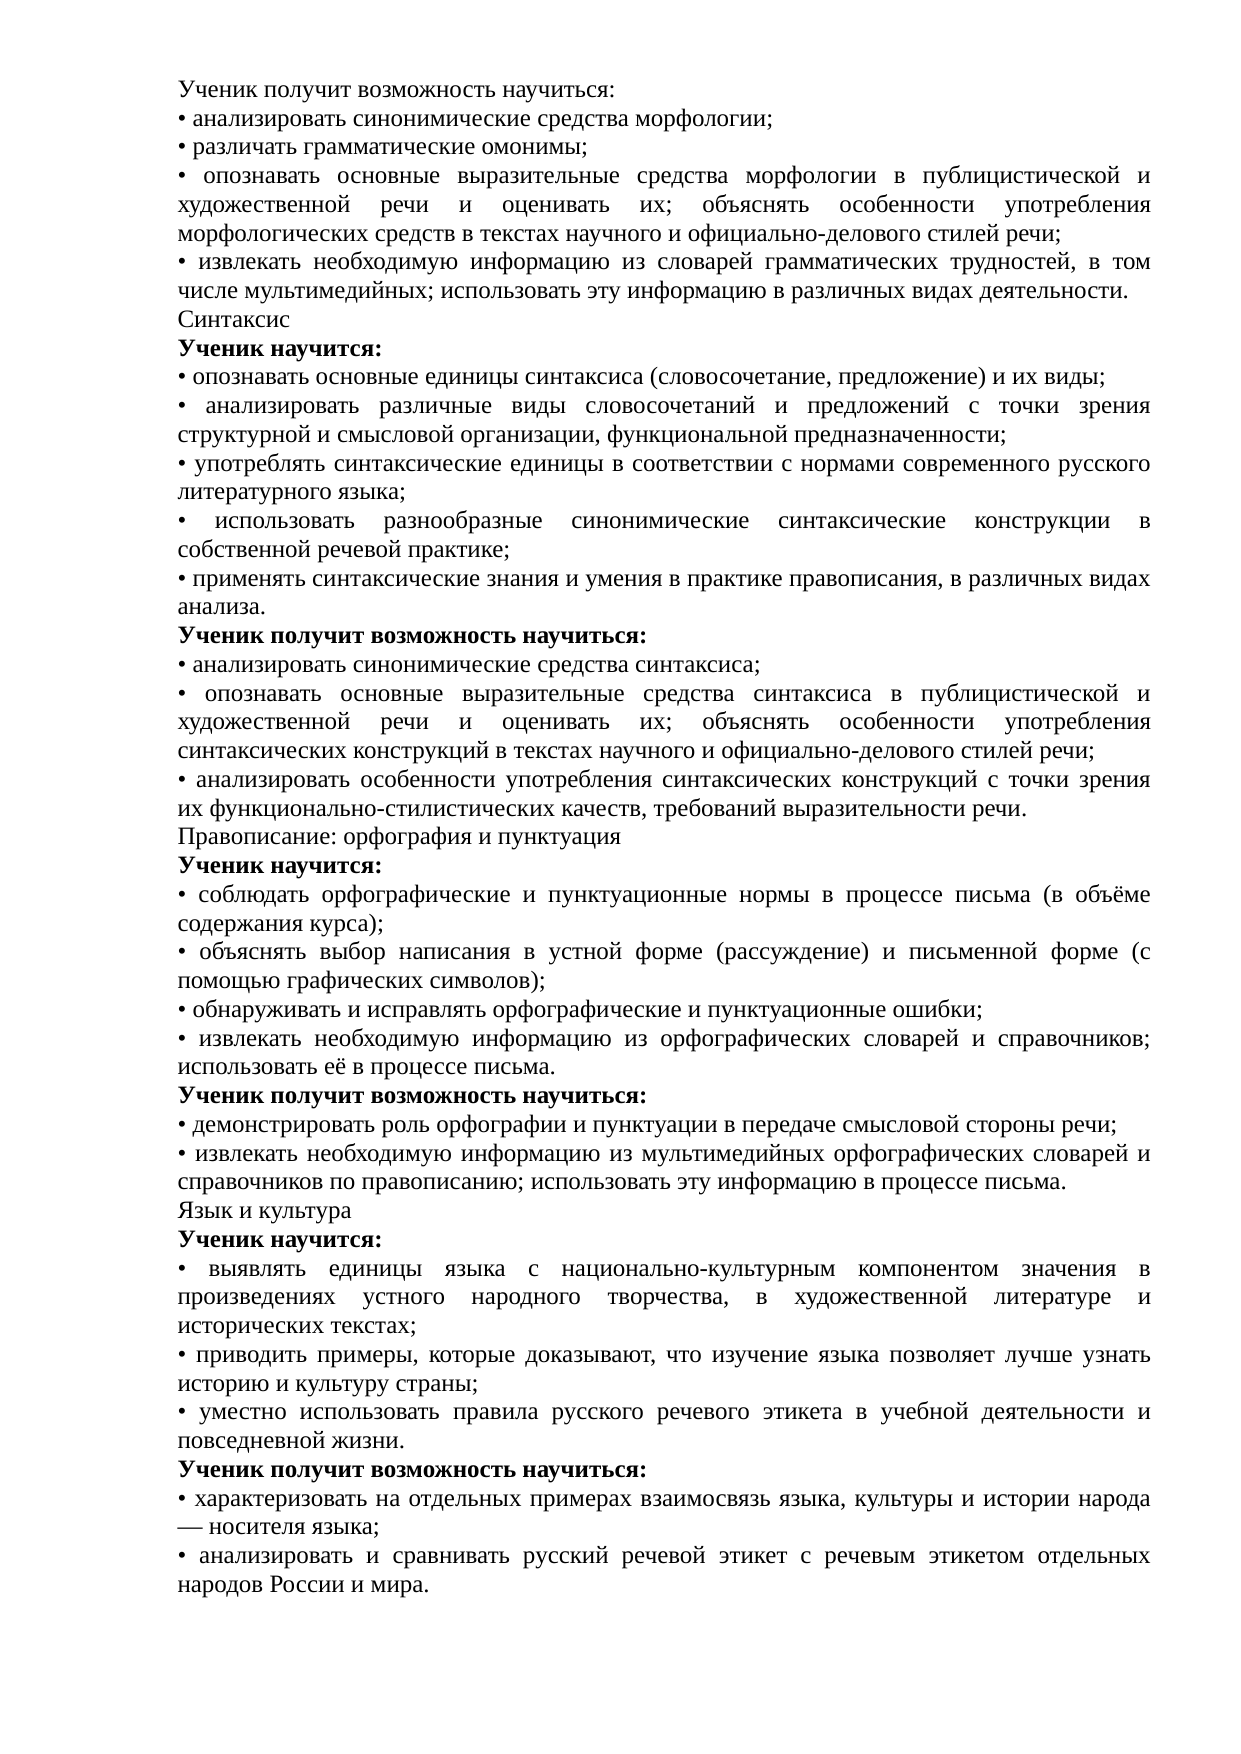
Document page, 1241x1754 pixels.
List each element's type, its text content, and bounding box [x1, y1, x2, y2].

text • анализировать синонимические средства морфологии; [177, 103, 1152, 131]
text • употреблять синтаксические единицы в соответствии с нормами современного русского литературного языка; [177, 448, 1152, 505]
text • извлекать необходимую информацию из орфографических словарей и справочников; использовать её в процессе письма. [177, 1023, 1152, 1080]
text Правописание: орфография и пунктуация [177, 821, 1152, 850]
text Ученик получит возможность научиться: [177, 74, 1152, 103]
text • объяснять выбор написания в устной форме (рассуждение) и письменной форме (с помощью графических символов); [177, 936, 1152, 994]
text Язык и культура [177, 1195, 1152, 1224]
text • анализировать и сравнивать русский речевой этикет с речевым этикетом отдельных народов России и мира. [177, 1540, 1152, 1598]
text Синтаксис [177, 304, 1152, 333]
text • опознавать основные выразительные средства морфологии в публицистической и художественной речи и оценивать их; объяснять особенности употребления морфологических средств в текстах научного и официально-делового стилей речи; [177, 160, 1152, 246]
text • анализировать синонимические средства синтаксиса; [177, 649, 1152, 678]
text • уместно использовать правила русского речевого этикета в учебной деятельности и повседневной жизни. [177, 1396, 1152, 1454]
text • различать грамматические омонимы; [177, 131, 1152, 160]
text • опознавать основные единицы синтаксиса (словосочетание, предложение) и их виды; [177, 361, 1152, 390]
text • приводить примеры, которые доказывают, что изучение языка позволяет лучше узнать историю и культуру страны; [177, 1339, 1152, 1396]
text • характеризовать на отдельных примерах взаимосвязь языка, культуры и истории народа — носителя языка; [177, 1483, 1152, 1540]
text • опознавать основные выразительные средства синтаксиса в публицистической и художественной речи и оценивать их; объяснять особенности употребления синтаксических конструкций в текстах научного и официально-делового стилей речи; [177, 678, 1152, 764]
text Ученик научится: [177, 850, 1152, 879]
text Ученик научится: [177, 333, 1152, 361]
text • демонстрировать роль орфографии и пунктуации в передаче смысловой стороны речи; [177, 1109, 1152, 1138]
text Ученик научится: [177, 1224, 1152, 1253]
text • анализировать особенности употребления синтаксических конструкций с точки зрения их функционально-стилистических качеств, требований выразительности речи. [177, 764, 1152, 821]
text Ученик получит возможность научиться: [177, 1454, 1152, 1483]
text • извлекать необходимую информацию из мультимедийных орфографических словарей и справочников по правописанию; использовать эту информацию в процессе письма. [177, 1138, 1152, 1195]
text • извлекать необходимую информацию из словарей грамматических трудностей, в том числе мультимедийных; использовать эту информацию в различных видах деятельности. [177, 246, 1152, 304]
text • соблюдать орфографические и пунктуационные нормы в процессе письма (в объёме содержания курса); [177, 879, 1152, 936]
text Ученик получит возможность научиться: [177, 1080, 1152, 1109]
text • анализировать различные виды словосочетаний и предложений с точки зрения структурной и смысловой организации, функциональной предназначенности; [177, 390, 1152, 448]
text Ученик получит возможность научиться: [177, 620, 1152, 649]
text • обнаруживать и исправлять орфографические и пунктуационные ошибки; [177, 994, 1152, 1023]
text • использовать разнообразные синонимические синтаксические конструкции в собственной речевой практике; [177, 505, 1152, 563]
text • применять синтаксические знания и умения в практике правописания, в различных видах анализа. [177, 563, 1152, 620]
text • выявлять единицы языка с национально-культурным компонентом значения в произведениях устного народного творчества, в художественной литературе и исторических текстах; [177, 1253, 1152, 1339]
